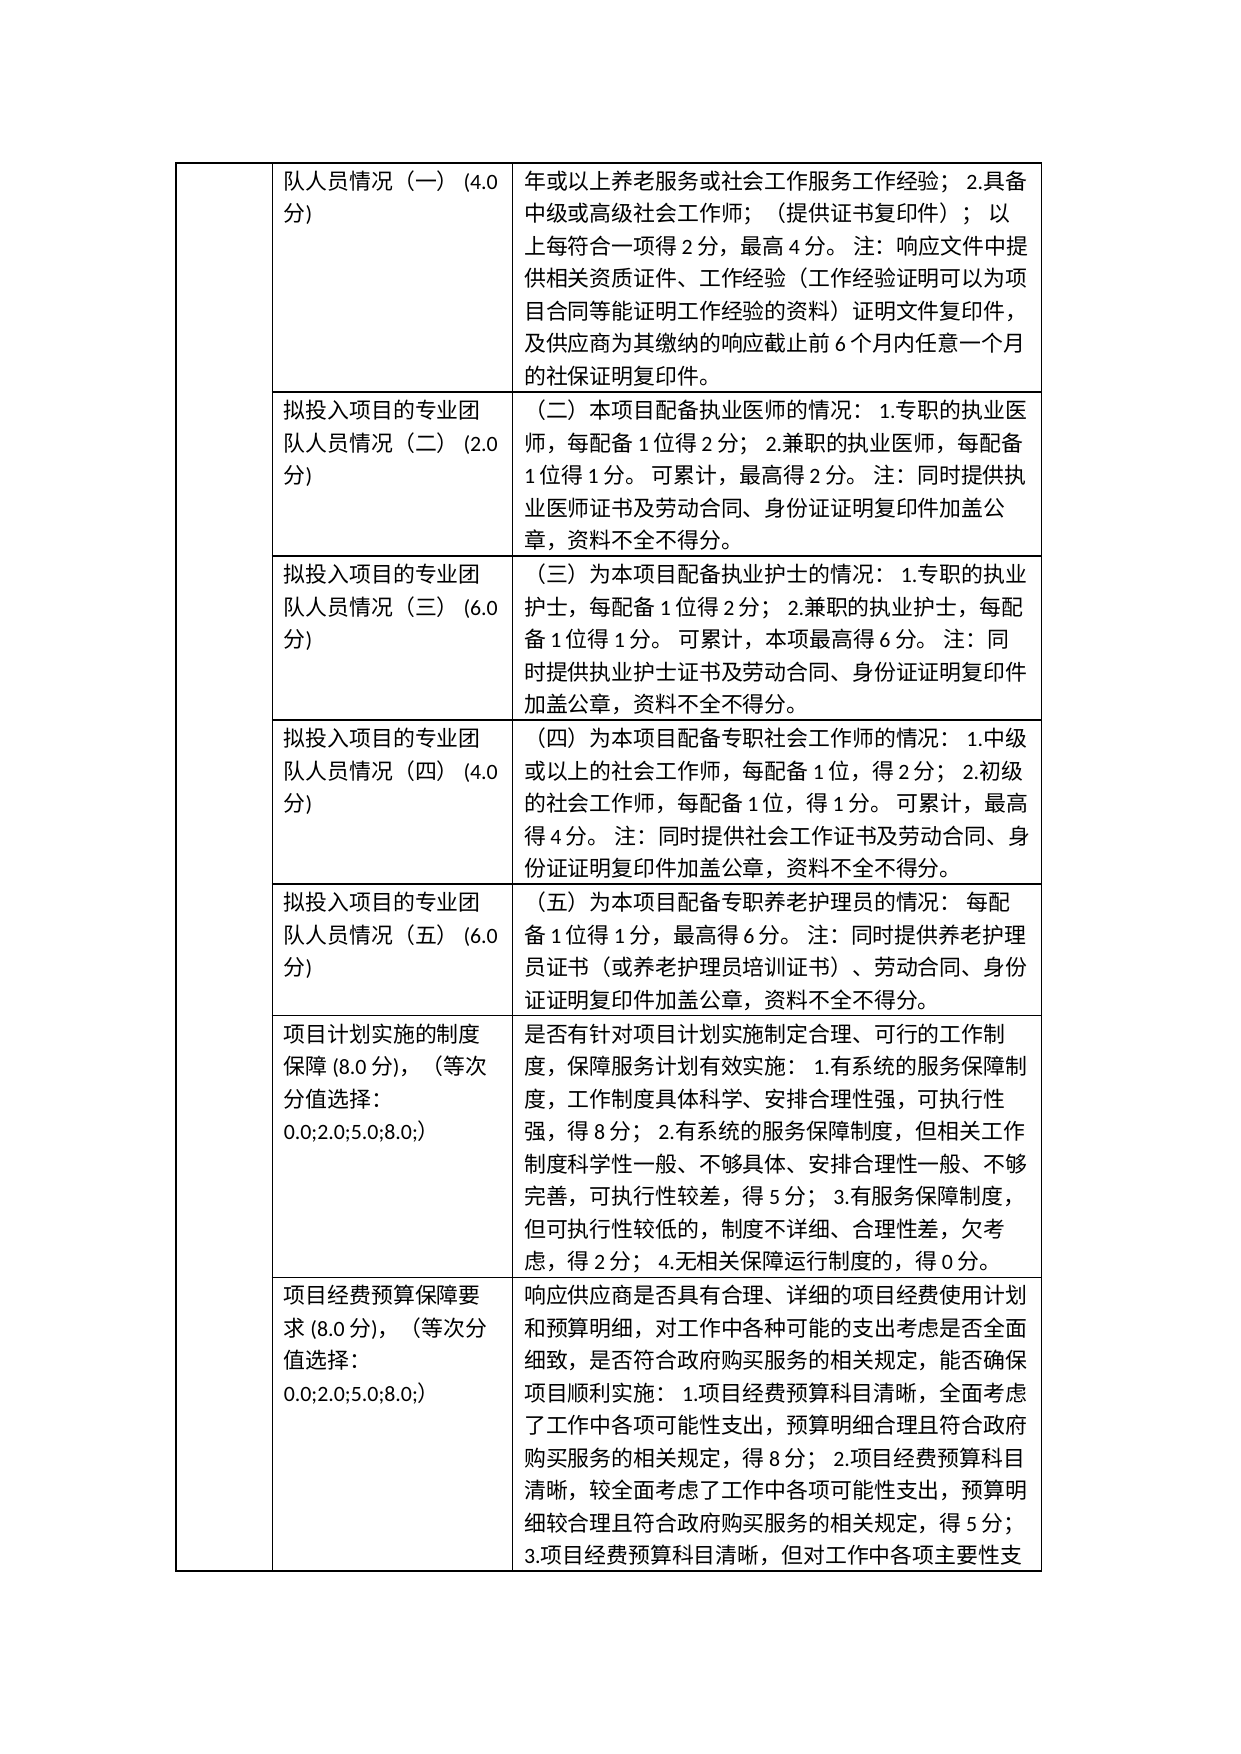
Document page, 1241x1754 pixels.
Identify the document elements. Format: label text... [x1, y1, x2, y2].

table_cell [513, 1278, 1041, 1570]
table_cell 拟投入项目的专业团队人员情况（二） (2.0分) [273, 393, 512, 555]
table_cell 项目计划实施的制度保障 (8.0分)，（等次分值选择：0.0;2.0;5.0;8.0;） [273, 1016, 512, 1276]
table_cell （二）本项目配备执业医师的情况： 1.专职的执业医师，每配备1位得2分； 2.兼职的执业医师，每配备1位得1分。 可累计，最高得2分。 注：同时提供执业医师证书及劳动合同、身份证证明复印件加盖公章，资料不全不得分。 [513, 393, 1041, 555]
table_cell 拟投入项目的专业团队人员情况（三） (6.0分) [273, 557, 512, 719]
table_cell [513, 164, 1041, 391]
table_cell （五）为本项目配备专职养老护理员的情况： 每配备1位得1分，最高得6分。 注：同时提供养老护理员证书（或养老护理员培训证书）、劳动合同、身份证证明复印件加盖公章，资料不全不得分。 [513, 885, 1041, 1015]
table_cell （三）为本项目配备执业护士的情况： 1.专职的执业护士，每配备1位得2分； 2.兼职的执业护士，每配备1位得1分。 可累计，本项最高得6分。 注：同时提供执业护士证书及劳动合同、身份证证明复印件加盖公章，资料不全不得分。 [513, 557, 1041, 719]
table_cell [273, 1278, 512, 1570]
table_cell （四）为本项目配备专职社会工作师的情况： 1.中级或以上的社会工作师，每配备1位，得2分； 2.初级的社会工作师，每配备1位，得1分。 可累计，最高得4分。 注：同时提供社会工作证书及劳动合同、身份证证明复印件加盖公章，资料不全不得分。 [513, 721, 1041, 883]
table_cell 拟投入项目的专业团队人员情况（四） (4.0分) [273, 721, 512, 883]
table_cell 是否有针对项目计划实施制定合理、可行的工作制度，保障服务计划有效实施： 1.有系统的服务保障制度，工作制度具体科学、安排合理性强，可执行性强，得8分； 2.有系统的服务保障制度，但相关工作制度科学性一般、不够具体、安排合理性一般、不够完善，可执行性较差，得5分； 3.有服务保障制度，但可执行性较低的，制度不详细、合理性差，欠考虑，得2分； 4.无相关保障运行制度的，得0分。 [513, 1016, 1041, 1276]
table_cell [273, 164, 512, 391]
table_cell 拟投入项目的专业团队人员情况（五） (6.0分) [273, 885, 512, 1015]
